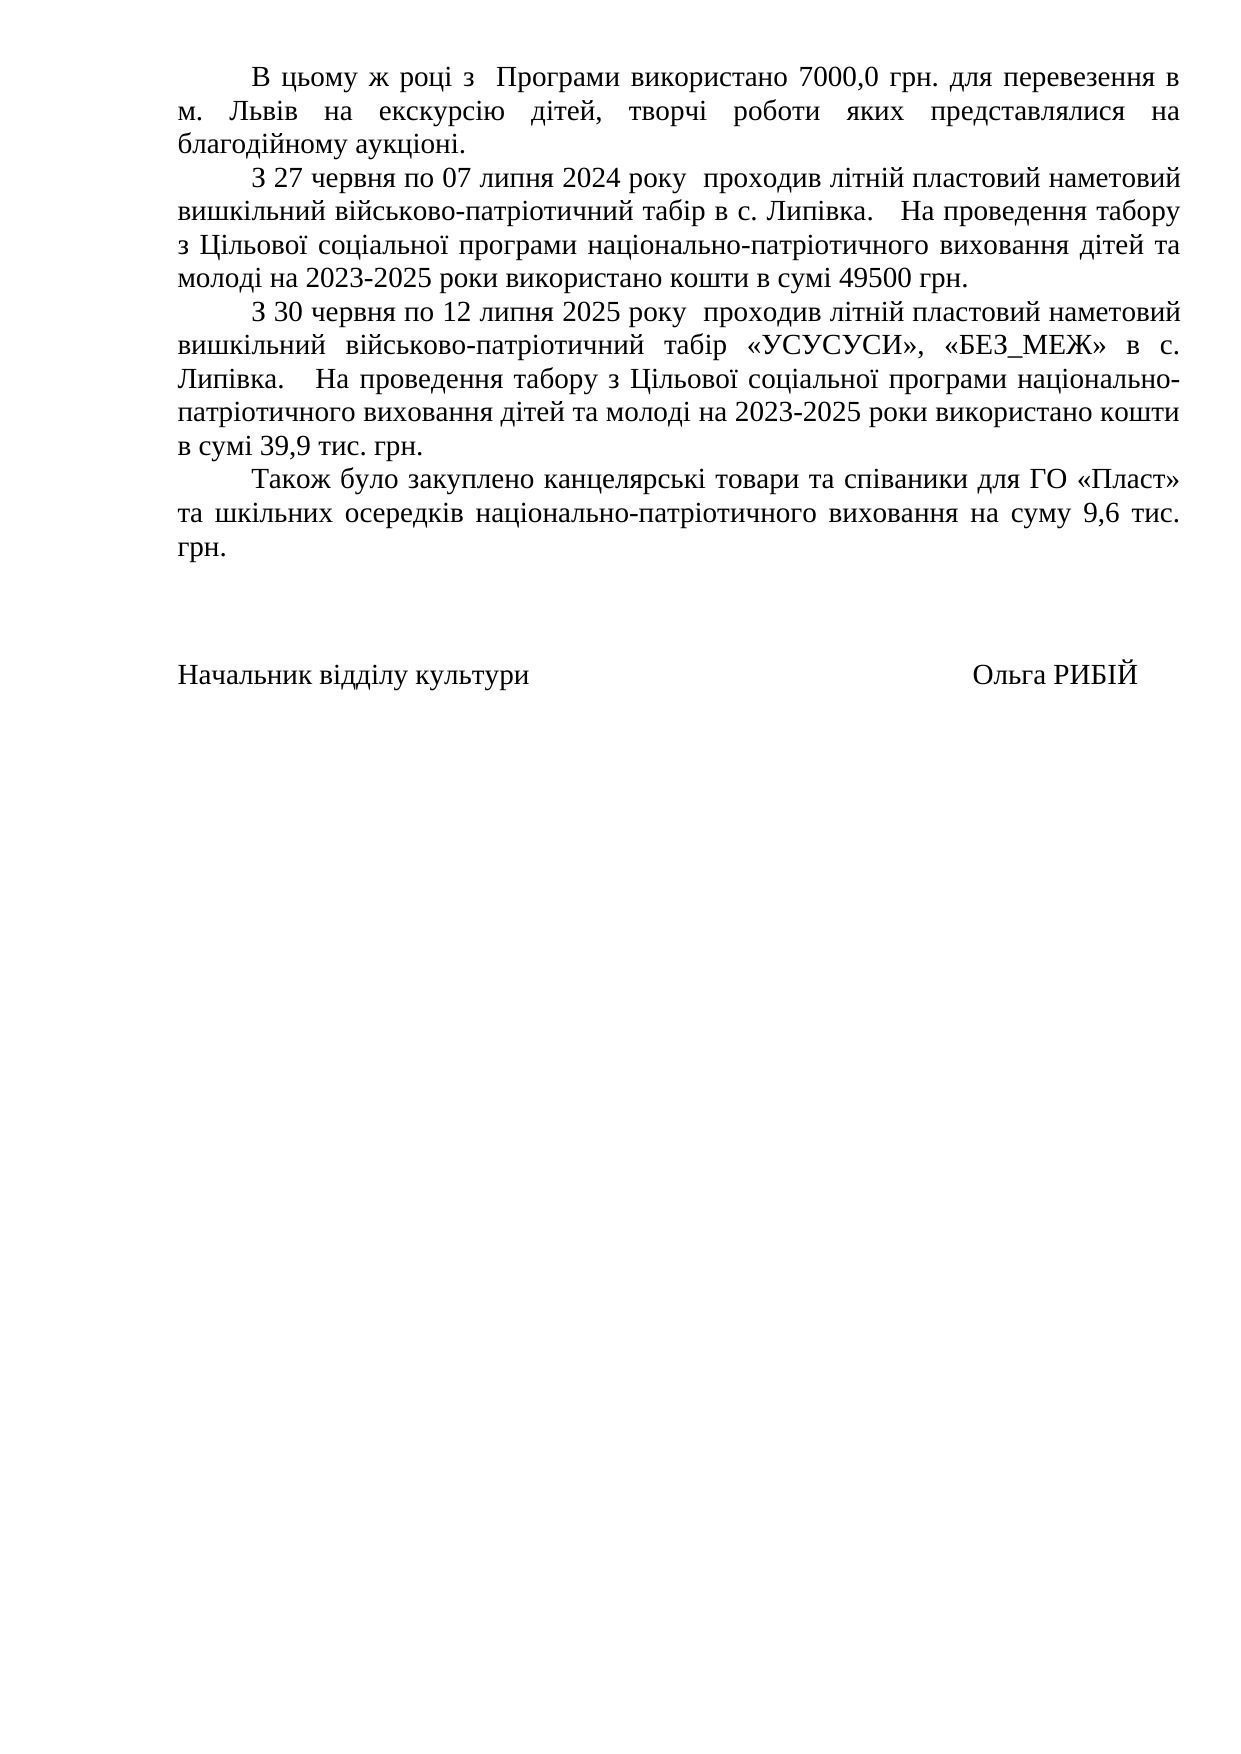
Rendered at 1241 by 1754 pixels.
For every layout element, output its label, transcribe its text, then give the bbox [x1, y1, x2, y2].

text З 27 червня по 07 липня 2024 року проходив літній пластовий наметовий вишкільний військово-патріотичний табір в с. Липівка. На проведення табору з Цільової соціальної програми національно-патріотичного виховання дітей та молоді на 2023-2025 роки використано кошти в сумі 49500 грн. [177, 160, 1181, 294]
text Начальник відділу культури Ольга РИБІЙ [177, 657, 1181, 691]
text З 30 червня по 12 липня 2025 року проходив літній пластовий наметовий вишкільний військово-патріотичний табір «УСУСУСИ», «БЕЗ_МЕЖ» в с. Липівка. На проведення табору з Цільової соціальної програми національно-патріотичного виховання дітей та молоді на 2023-2025 роки використано кошти в сумі 39,9 тис. грн. [177, 294, 1181, 462]
text Також було закуплено канцелярські товари та співаники для ГО «Пласт» та шкільних осередків національно-патріотичного виховання на суму 9,6 тис. грн. [177, 462, 1181, 562]
text В цьому ж році з Програми використано 7000,0 грн. для перевезення в м. Львів на екскурсію дітей, творчі роботи яких представлялися на благодійному аукціоні. [177, 59, 1181, 160]
